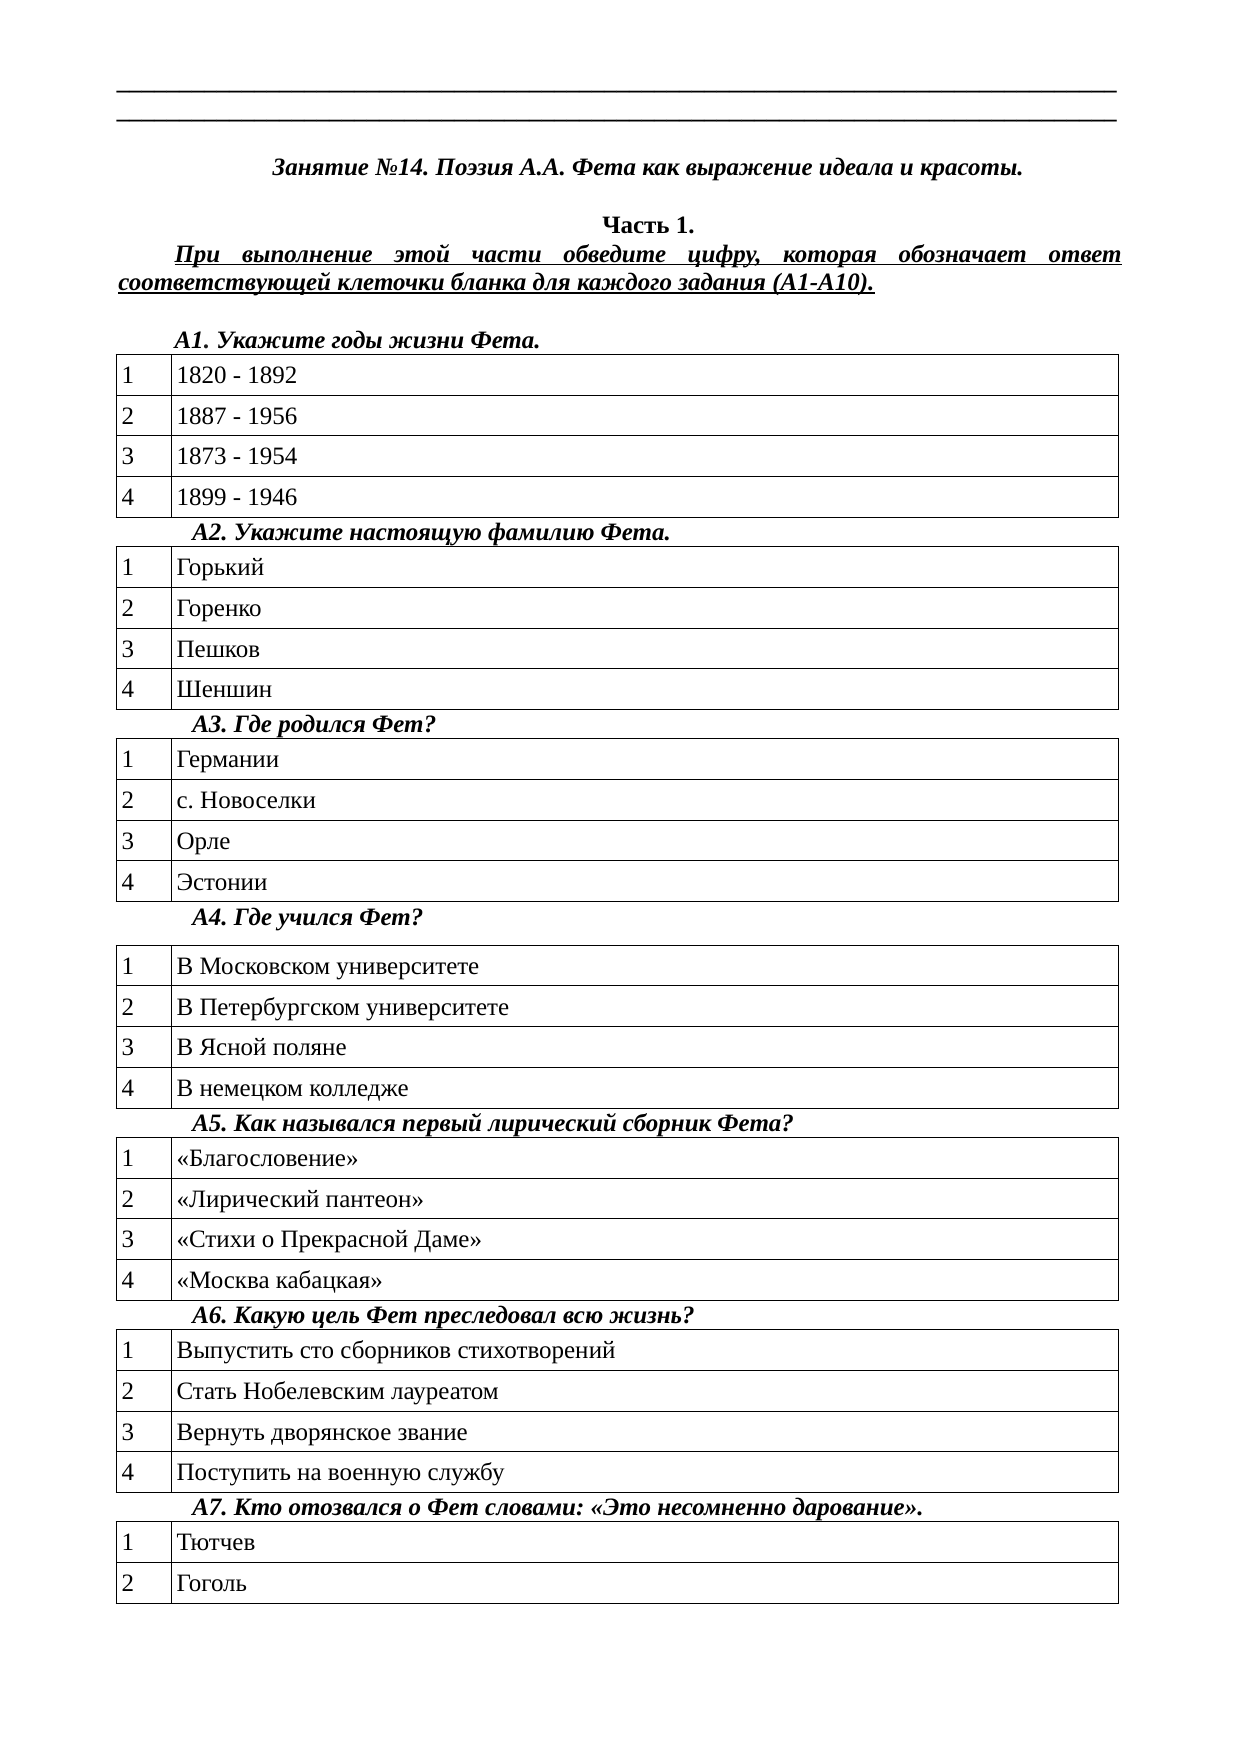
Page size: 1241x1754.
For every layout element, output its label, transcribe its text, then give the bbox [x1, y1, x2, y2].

table_header 1 [117, 547, 171, 587]
table_cell В Ясной поляне [172, 1027, 1118, 1067]
table_cell Эстонии [172, 861, 1118, 901]
table_cell 2 [117, 396, 171, 435]
text А3. Где родился Фет? [118, 709, 1122, 738]
table_cell 4 [117, 861, 171, 901]
table_cell В немецком колледже [172, 1068, 1118, 1108]
table_cell 4 [117, 1260, 171, 1300]
table_cell Поступить на военную службу [172, 1452, 1118, 1492]
text А2. Укажите настоящую фамилию Фета. [118, 517, 1122, 546]
table_cell 3 [117, 1412, 171, 1451]
table_cell 4 [117, 1452, 171, 1492]
text При выполнение этой части обведите цифру, которая обозначает ответ соответствующей клеточки бланка для каждого задания (А1-А10). [118, 239, 1122, 296]
text Часть 1. [118, 210, 1122, 239]
table_cell «Стихи о Прекрасной Даме» [172, 1219, 1118, 1259]
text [118, 66, 1122, 124]
table_cell Горенко [172, 588, 1118, 627]
table_header «Благословение» [172, 1138, 1118, 1178]
table_cell 2 [117, 1179, 171, 1218]
table_header Выпустить сто сборников стихотворений [172, 1330, 1118, 1370]
table_cell 1899 - 1946 [172, 477, 1118, 517]
table_header В Московском университете [172, 946, 1118, 985]
table_header 1820 - 1892 [172, 355, 1118, 394]
table_cell 4 [117, 669, 171, 709]
table_header 1 [117, 1330, 171, 1370]
table_cell 2 [117, 588, 171, 627]
text А7. Кто отозвался о Фет словами: «Это несомненно дарование». [118, 1492, 1122, 1521]
table_cell 2 [117, 780, 171, 819]
table_header Горький [172, 547, 1118, 587]
table_cell 2 [117, 1371, 171, 1411]
table_cell 3 [117, 1027, 171, 1067]
table_cell 3 [117, 436, 171, 476]
text А1. Укажите годы жизни Фета. [118, 325, 1122, 354]
table_cell с. Новоселки [172, 780, 1118, 819]
table_cell 4 [117, 1068, 171, 1108]
table_cell Вернуть дворянское звание [172, 1412, 1118, 1451]
table_cell Стать Нобелевским лауреатом [172, 1371, 1118, 1411]
table_cell 4 [117, 477, 171, 517]
table_cell 2 [117, 1563, 171, 1603]
table_cell 2 [117, 986, 171, 1026]
text А5. Как назывался первый лирический сборник Фета? [118, 1108, 1122, 1137]
table_cell В Петербургском университете [172, 986, 1118, 1026]
table_cell Шеншин [172, 669, 1118, 709]
table_header 1 [117, 946, 171, 985]
text А4. Где учился Фет? [118, 902, 1122, 930]
table_cell Пешков [172, 629, 1118, 668]
table_cell «Москва кабацкая» [172, 1260, 1118, 1300]
table_cell 1887 - 1956 [172, 396, 1118, 435]
table_cell Гоголь [172, 1563, 1118, 1603]
table_cell 1873 - 1954 [172, 436, 1118, 476]
table_cell Орле [172, 821, 1118, 860]
table_header 1 [117, 1138, 171, 1178]
table_cell 3 [117, 629, 171, 668]
text Занятие №14. Поэзия А.А. Фета как выражение идеала и красоты. [118, 152, 1122, 181]
table_header Тютчев [172, 1522, 1118, 1562]
table_cell «Лирический пантеон» [172, 1179, 1118, 1218]
table_cell 3 [117, 1219, 171, 1259]
table_header 1 [117, 355, 171, 394]
text А6. Какую цель Фет преследовал всю жизнь? [118, 1300, 1122, 1329]
table_cell 3 [117, 821, 171, 860]
table_header 1 [117, 739, 171, 779]
table_header 1 [117, 1522, 171, 1562]
table_header Германии [172, 739, 1118, 779]
